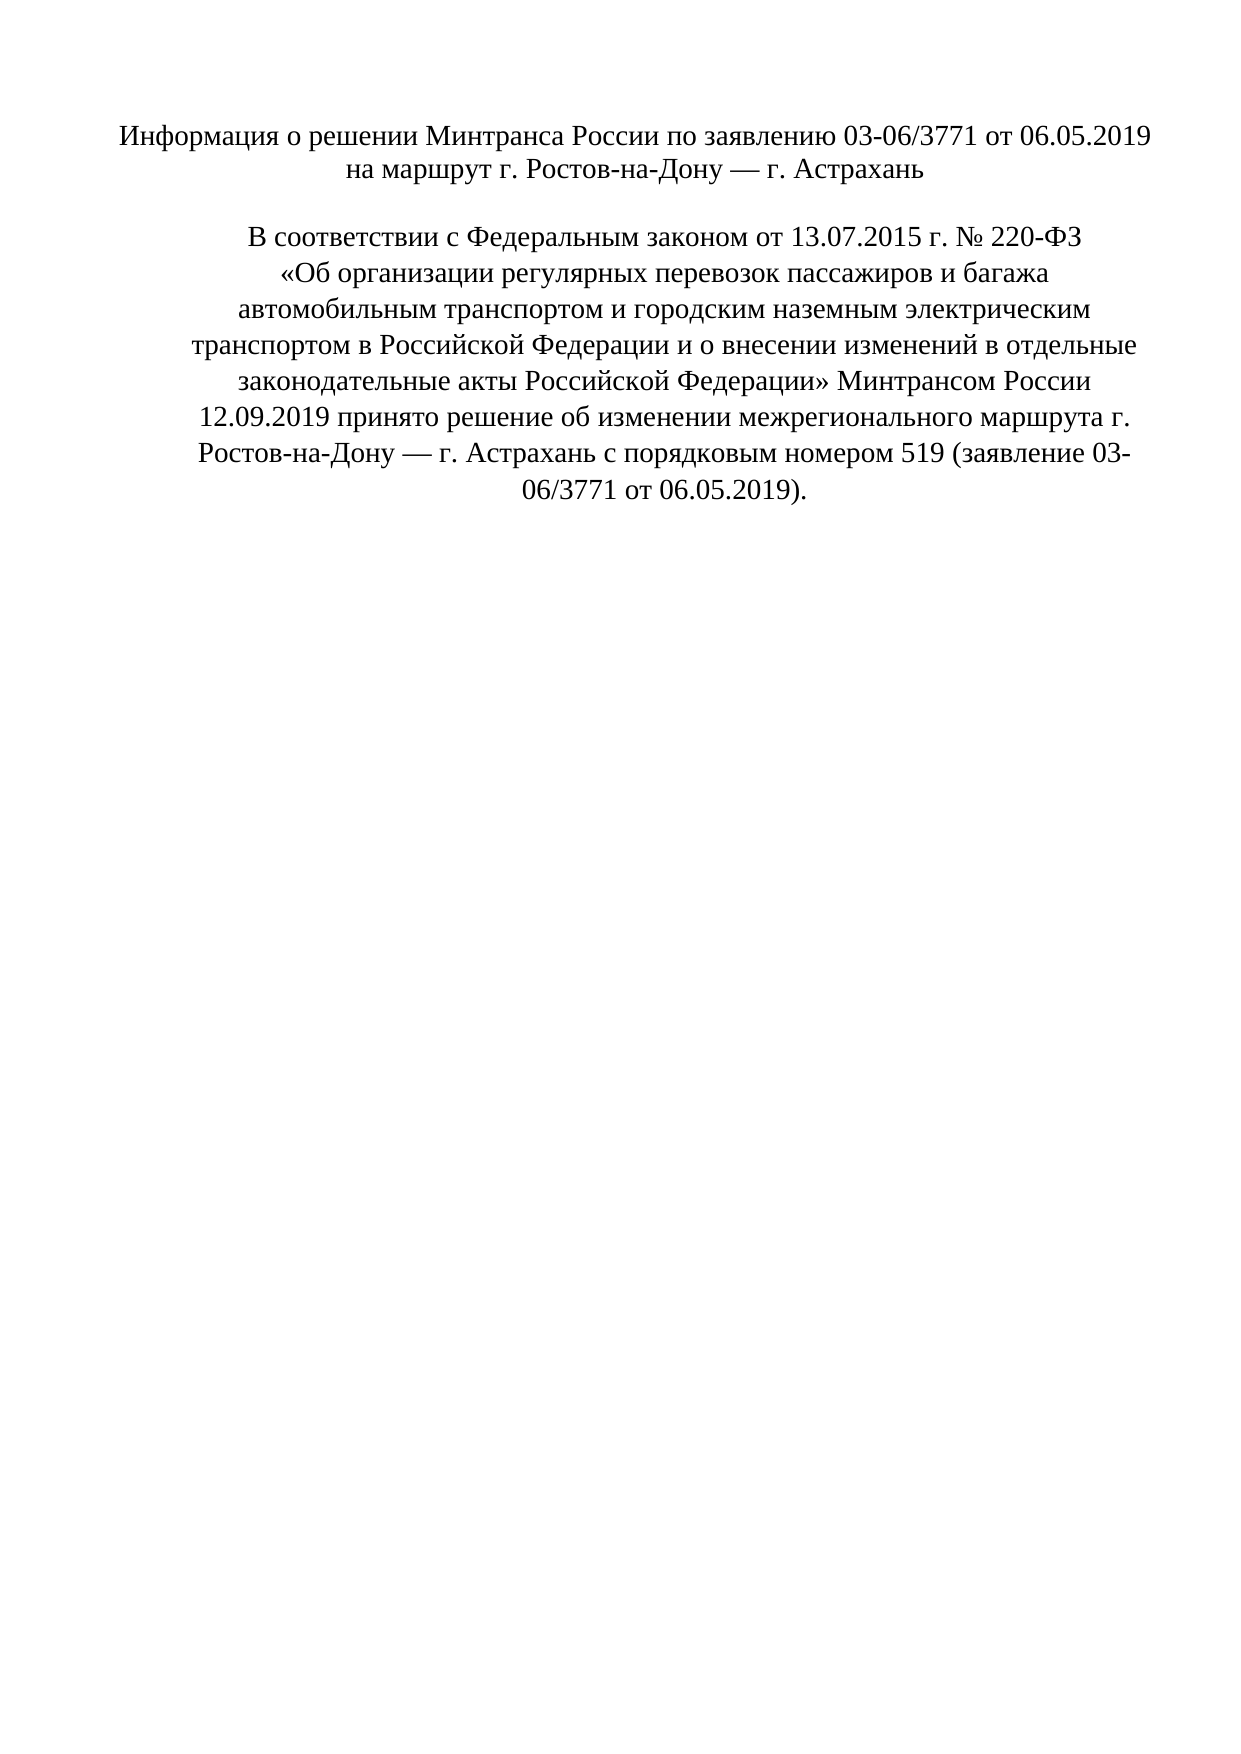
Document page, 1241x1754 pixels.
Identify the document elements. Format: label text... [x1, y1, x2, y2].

text Информация о решении Минтранса России по заявлению 03-06/3771 от 06.05.2019 на маршрут г. Ростов-на-Дону — г. Астрахань [118, 118, 1152, 185]
text В соответствии с Федеральным законом от 13.07.2015 г. № 220-ФЗ «Об организации регулярных перевозок пассажиров и багажа автомобильным транспортом и городским наземным электрическим транспортом в Российской Федерации и о внесении изменений в отдельные законодательные акты Российской Федерации» Минтрансом России 12.09.2019 принято решение об изменении межрегионального маршрута г. Ростов-на-Дону — г. Астрахань с порядковым номером 519 (заявление 03-06/3771 от 06.05.2019). [177, 219, 1152, 505]
